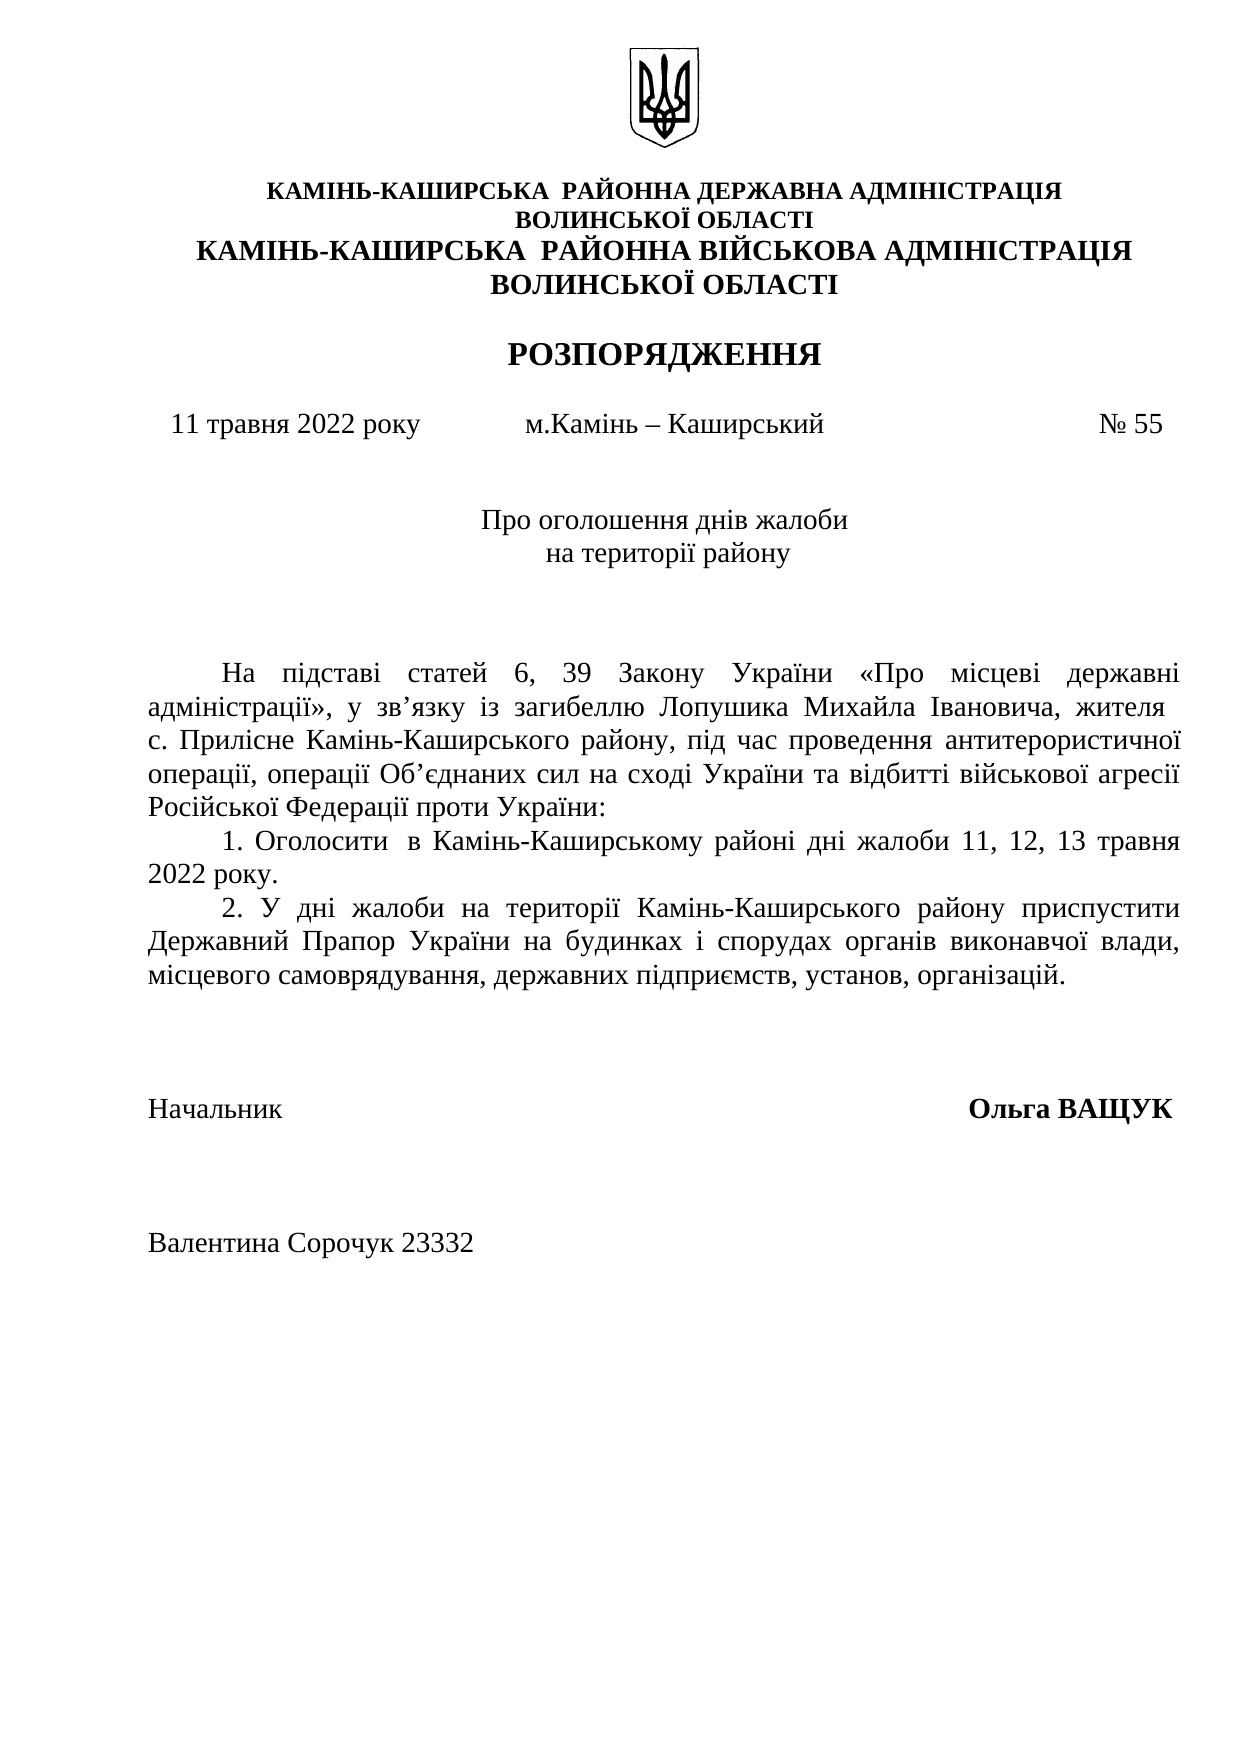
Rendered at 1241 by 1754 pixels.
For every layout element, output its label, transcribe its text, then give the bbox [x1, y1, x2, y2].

table_header № 55 [853, 406, 1174, 439]
table_header 11 травня 2022 року [159, 406, 496, 439]
text ВОЛИНСЬКОЇ ОБЛАСТІ [148, 267, 1181, 301]
text На підставі статей 6, 39 Закону України «Про місцеві державні адміністрації», у зв’язку із загибеллю Лопушика Михайла Івановича, жителя с. Прилісне Камінь-Каширського району, під час проведення антитерористичної операції, операції Об’єднаних сил на сході України та відбитті військової агресії Російської Федерації проти України: [148, 655, 1181, 823]
text на території району [148, 535, 1181, 569]
text РОЗПОРЯДЖЕННЯ [148, 334, 1181, 372]
text КАМІНЬ-КАШИРСЬКА РАЙОННА ВІЙСЬКОВА АДМІНІСТРАЦІЯ [148, 233, 1181, 267]
table_header м.Камінь – Каширський [496, 406, 853, 439]
text Валентина Сорочук 23332 [148, 1225, 1181, 1259]
text 1. Оголосити в Камінь-Каширському районі дні жалоби 11, 12, 13 травня 2022 року. [148, 823, 1181, 890]
text Про оголошення днів жалоби [148, 502, 1181, 535]
text Начальник Ольга ВАЩУК [148, 1091, 1181, 1125]
text КАМІНЬ-КАШИРСЬКА РАЙОННА ДЕРЖАВНА АДМІНІСТРАЦІЯ [148, 176, 1181, 205]
text ВОЛИНСЬКОЇ ОБЛАСТІ [148, 205, 1181, 233]
picture [629, 47, 700, 148]
text 2. У дні жалоби на території Камінь-Каширського району приспустити Державний Прапор України на будинках і спорудах органів виконавчої влади, місцевого самоврядування, державних підприємств, установ, організацій. [148, 890, 1181, 991]
